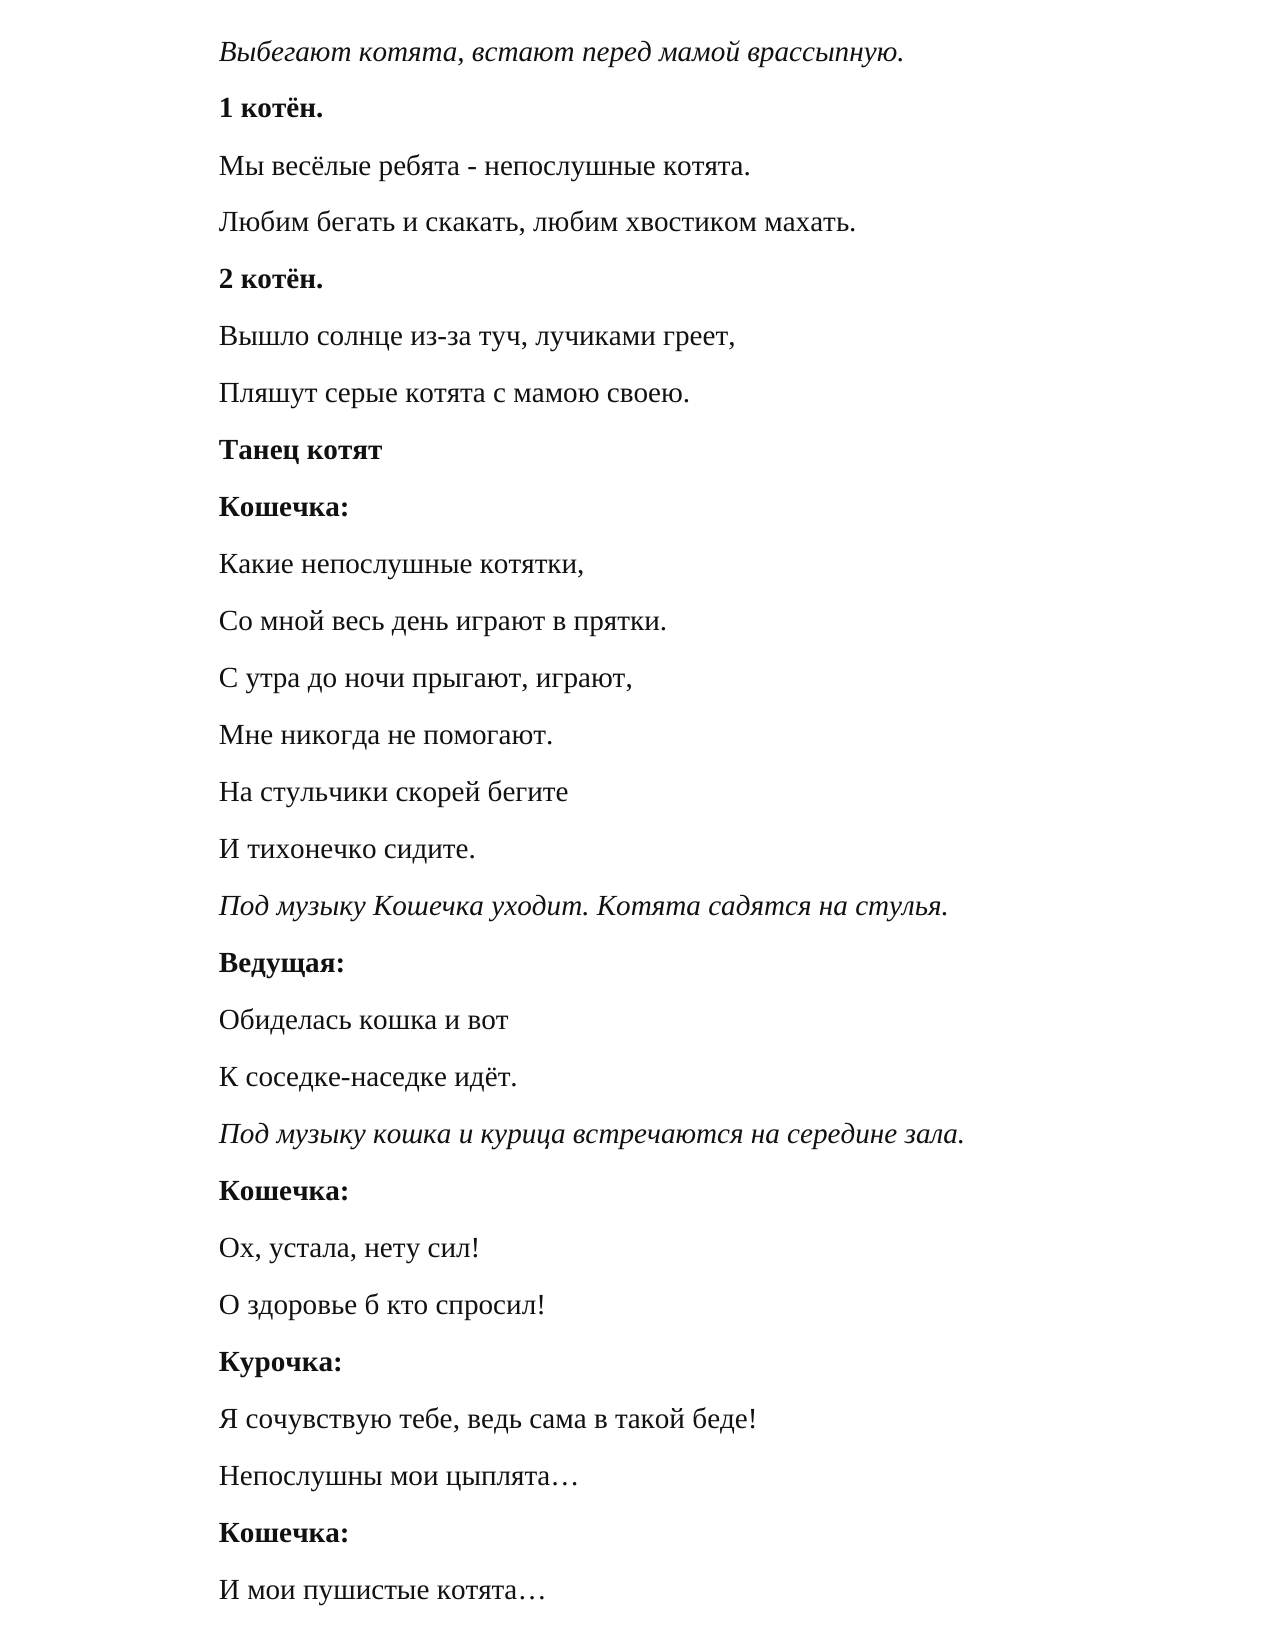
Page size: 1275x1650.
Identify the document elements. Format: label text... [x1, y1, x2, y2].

text С утра до ночи прыгают, играют, [177, 660, 1186, 694]
text Пляшут серые котята с мамою своею. [177, 376, 1186, 409]
text Танец котят [177, 432, 1186, 466]
text Любим бегать и скакать, любим хвостиком махать. [177, 204, 1186, 238]
text 2 котён. [177, 262, 1186, 295]
text И тихонечко сидите. [177, 831, 1186, 865]
text Обиделась кошка и вот [177, 1002, 1186, 1036]
text Ведущая: [177, 945, 1186, 979]
text Я сочувствую тебе, ведь сама в такой беде! [177, 1401, 1186, 1435]
text И мои пушистые котята… [177, 1572, 1186, 1606]
text Мне никогда не помогают. [177, 717, 1186, 751]
text Под музыку Кошечка уходит. Котята садятся на стулья. [177, 888, 1186, 922]
text Какие непослушные котятки, [177, 546, 1186, 580]
text Вышло солнце из-за туч, лучиками греет, [177, 318, 1186, 352]
text На стульчики скорей бегите [177, 774, 1186, 808]
text К соседке-наседке идёт. [177, 1059, 1186, 1093]
text О здоровье б кто спросил! [177, 1287, 1186, 1321]
text Кошечка: [177, 489, 1186, 523]
text Под музыку кошка и курица встречаются на середине зала. [177, 1116, 1186, 1150]
text Мы весёлые ребята - непослушные котята. [177, 148, 1186, 181]
text 1 котён. [177, 91, 1186, 124]
text Кошечка: [177, 1173, 1186, 1207]
text Со мной весь день играют в прятки. [177, 603, 1186, 637]
text Непослушны мои цыплята… [177, 1458, 1186, 1492]
text Курочка: [177, 1344, 1186, 1378]
text Ох, устала, нету сил! [177, 1230, 1186, 1264]
text Кошечка: [177, 1515, 1186, 1549]
text Выбегают котята, встают перед мамой врассыпную. [177, 34, 1186, 67]
